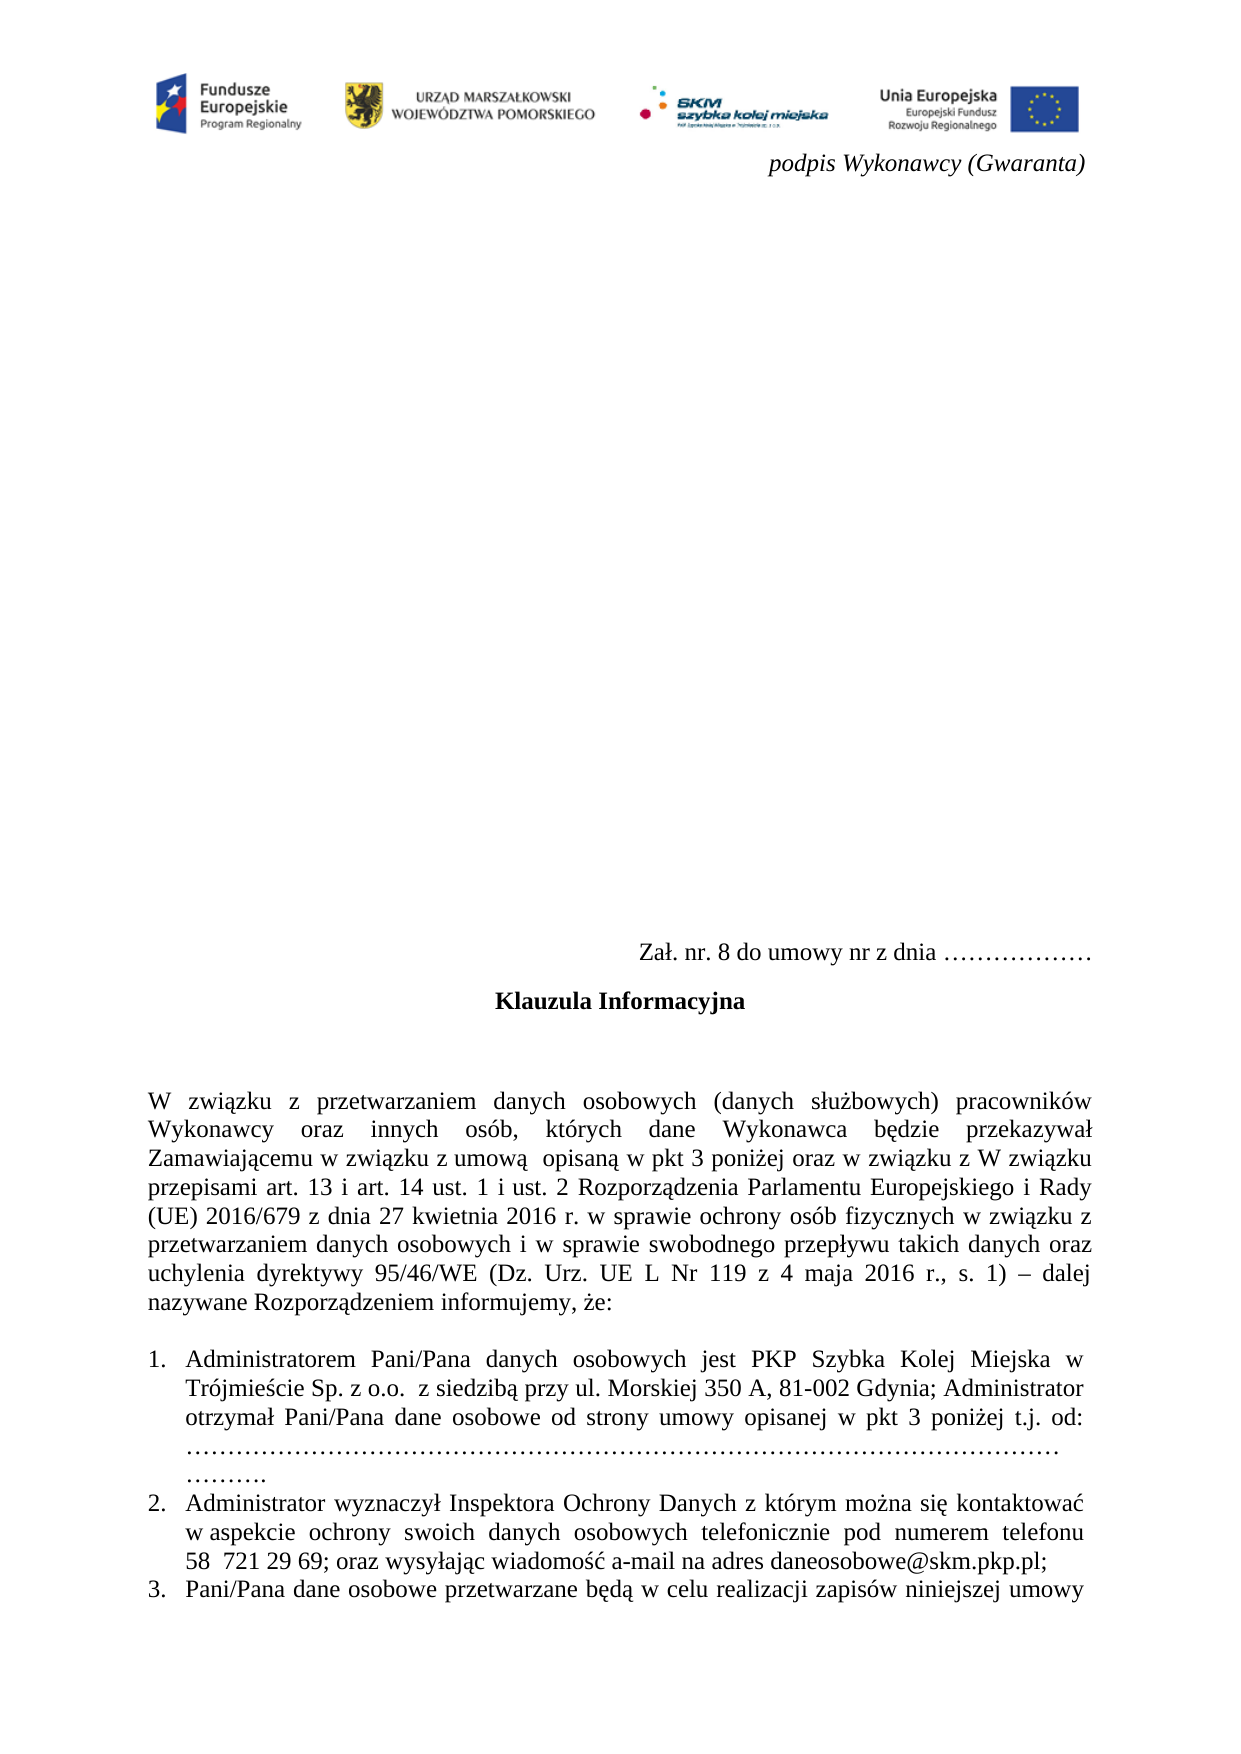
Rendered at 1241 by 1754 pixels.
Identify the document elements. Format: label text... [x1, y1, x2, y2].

list Pani/Pana dane osobowe przetwarzane będą w celu realizacji zapisów niniejszej umowy na podstawie: [148, 1574, 1085, 1603]
list Administratorem Pani/Pana danych osobowych jest PKP Szybka Kolej Miejska w Trójmieście Sp. z o.o. z siedzibą przy ul. Morskiej 350 A, 81-002 Gdynia; Administrator otrzymał Pani/Pana dane osobowe od strony umowy opisanej w pkt 3 poniżej t.j. od: ……………………………………………………………………………………………………. [148, 1344, 1085, 1488]
text W związku z przetwarzaniem danych osobowych (danych służbowych) pracowników Wykonawcy oraz innych osób, których dane Wykonawca będzie przekazywał Zamawiającemu w związku z umową opisaną w pkt 3 poniżej oraz w związku z W związku przepisami art. 13 i art. 14 ust. 1 i ust. 2 Rozporządzenia Parlamentu Europejskiego i Rady (UE) 2016/679 z dnia 27 kwietnia 2016 r. w sprawie ochrony osób fizycznych w związku z przetwarzaniem danych osobowych i w sprawie swobodnego przepływu takich danych oraz uchylenia dyrektywy 95/46/WE (Dz. Urz. UE L Nr 119 z 4 maja 2016 r., s. 1) – dalej nazywane Rozporządzeniem informujemy, że: [148, 1086, 1093, 1316]
text podpis Wykonawcy (Gwaranta) [739, 148, 1093, 176]
text Klauzula Informacyjna [148, 986, 1093, 1015]
list Administrator wyznaczył Inspektora Ochrony Danych z którym można się kontaktować w aspekcie ochrony swoich danych osobowych telefonicznie pod numerem telefonu 58 721 29 69; oraz wysyłając wiadomość a-mail na adres daneosobowe@skm.pkp.pl; [148, 1488, 1085, 1574]
picture [147, 73, 1093, 148]
text Zał. nr. 8 do umowy nr z dnia ……………… [148, 937, 1093, 966]
